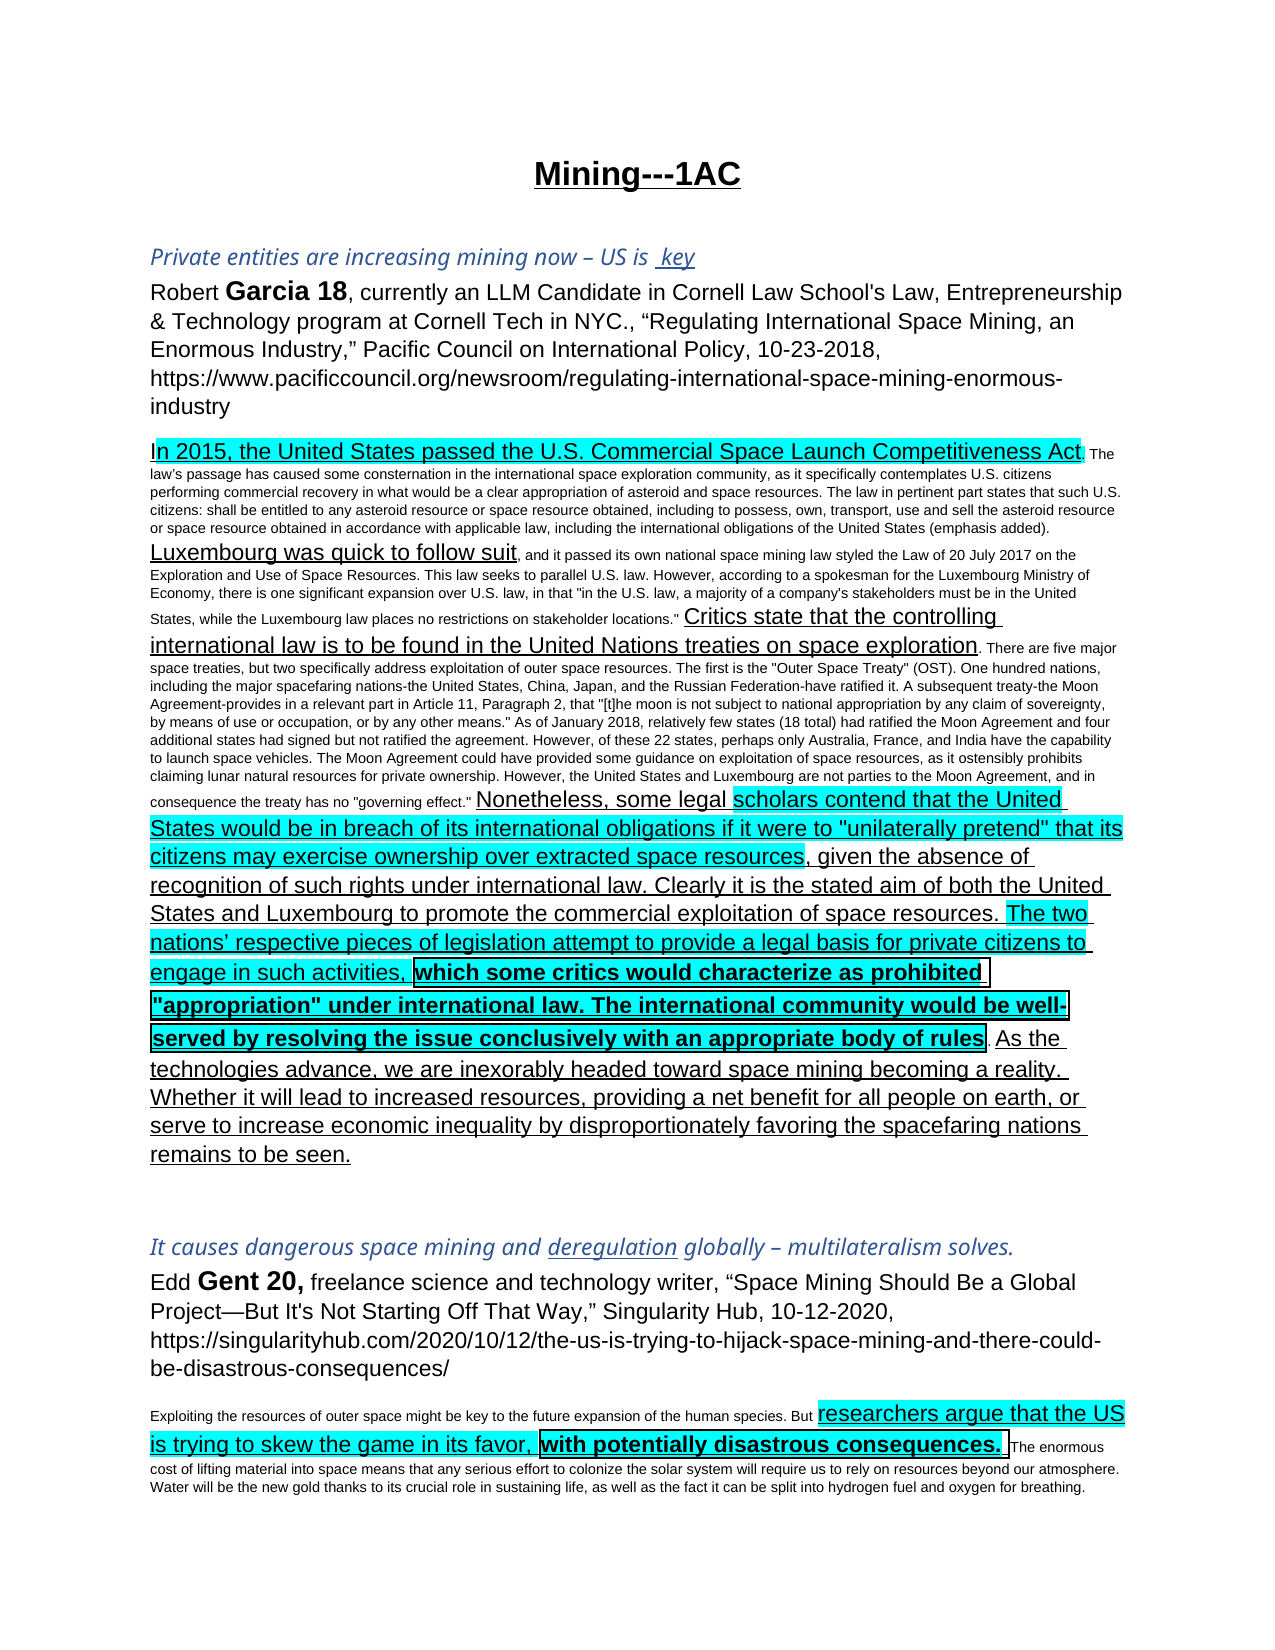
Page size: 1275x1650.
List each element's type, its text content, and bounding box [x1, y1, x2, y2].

subtitle It causes dangerous space mining and deregulation globally – multilateralism solves. [150, 1231, 1125, 1262]
subtitle Private entities are increasing mining now – US is key [150, 241, 1125, 272]
subtitle Mining---1AC [150, 154, 1125, 193]
text Robert Garcia 18, currently an LLM Candidate in Cornell Law School's Law, Entrepreneurship & Technology program at Cornell Tech in NYC., “Regulating International Space Mining, an Enormous Industry,” Pacific Council on International Policy, 10-23-2018, https://www.pacificcouncil.org/newsroom/regulating-international-space-mining-enormous-industry [150, 274, 1125, 419]
text In 2015, the United States passed the U.S. Commercial Space Launch Competitiveness Act. The law’s passage has caused some consternation in the international space exploration community, as it specifically contemplates U.S. citizens performing commercial recovery in what would be a clear appropriation of asteroid and space resources. The law in pertinent part states that such U.S. citizens: shall be entitled to any asteroid resource or space resource obtained, including to possess, own, transport, use and sell the asteroid resource or space resource obtained in accordance with applicable law, including the international obligations of the United States (emphasis added). Luxembourg was quick to follow suit, and it passed its own national space mining law styled the Law of 20 July 2017 on the Exploration and Use of Space Resources. This law seeks to parallel U.S. law. However, according to a spokesman for the Luxembourg Ministry of Economy, there is one significant expansion over U.S. law, in that "in the U.S. law, a majority of a company's stakeholders must be in the United States, while the Luxembourg law places no restrictions on stakeholder locations." Critics state that the controlling international law is to be found in the United Nations treaties on space exploration. There are five major space treaties, but two specifically address exploitation of outer space resources. The first is the "Outer Space Treaty" (OST). One hundred nations, including the major spacefaring nations-the United States, China, Japan, and the Russian Federation-have ratified it. A subsequent treaty-the Moon Agreement-provides in a relevant part in Article 11, Paragraph 2, that "[t]he moon is not subject to national appropriation by any claim of sovereignty, by means of use or occupation, or by any other means." As of January 2018, relatively few states (18 total) had ratified the Moon Agreement and four additional states had signed but not ratified the agreement. However, of these 22 states, perhaps only Australia, France, and India have the capability to launch space vehicles. The Moon Agreement could have provided some guidance on exploitation of space resources, as it ostensibly prohibits claiming lunar natural resources for private ownership. However, the United States and Luxembourg are not parties to the Moon Agreement, and in consequence the treaty has no "governing effect." Nonetheless, some legal scholars contend that the United States would be in breach of its international obligations if it were to "unilaterally pretend" that its citizens may exercise ownership over extracted space resources, given the absence of recognition of such rights under international law. Clearly it is the stated aim of both the United States and Luxembourg to promote the commercial exploitation of space resources. The two nations’ respective pieces of legislation attempt to provide a legal basis for private citizens to engage in such activities, which some critics would characterize as prohibited "appropriation" under international law. The international community would be well-served by resolving the issue conclusively with an appropriate body of rules. As the technologies advance, we are inexorably headed toward space mining becoming a reality. Whether it will lead to increased resources, providing a net benefit for all people on earth, or serve to increase economic inequality by disproportionately favoring the spacefaring nations remains to be seen. [150, 438, 1125, 1167]
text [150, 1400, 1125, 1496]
text Edd Gent 20, freelance science and technology writer, “Space Mining Should Be a Global Project—But It's Not Starting Off That Way,” Singularity Hub, 10-12-2020, https://singularityhub.com/2020/10/12/the-us-is-trying-to-hijack-space-mining-and-there-could-be-disastrous-consequences/ [150, 1265, 1125, 1381]
